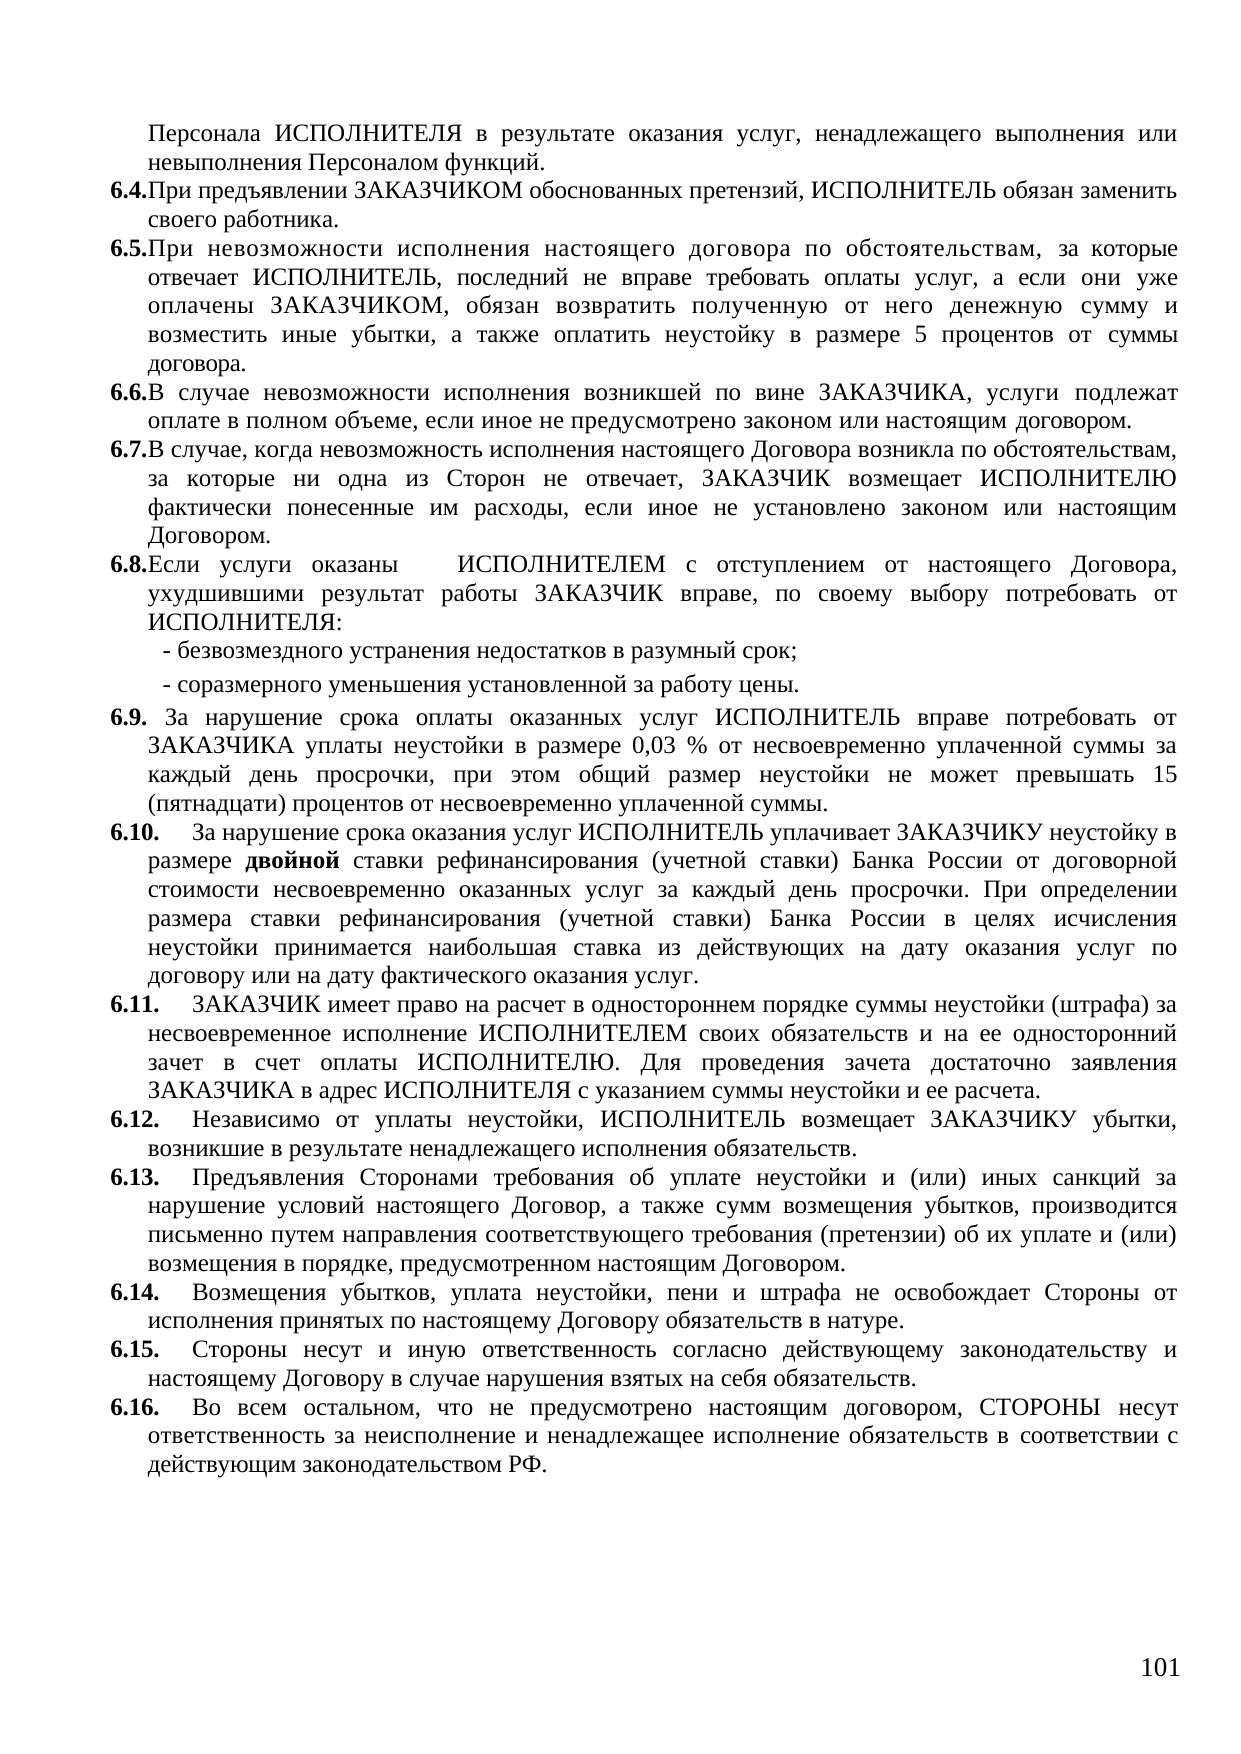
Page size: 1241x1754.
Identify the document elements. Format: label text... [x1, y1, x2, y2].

list Во всем остальном, что не предусмотрено настоящим договором, СТОРОНЫ несут ответственность за неисполнение и ненадлежащее исполнение обязательств в соответствии с действующим законодательством РФ. [110, 1392, 1178, 1478]
list При невозможности исполнения настоящего договора по обстоятельствам, за которые отвечает ИСПОЛНИТЕЛЬ, последний не вправе требовать оплаты услуг, а если они уже оплачены ЗАКАЗЧИКОМ, обязан возвратить полученную от него денежную сумму и возместить иные убытки, а также оплатить неустойку в размере 5 процентов от суммы договора. [110, 233, 1178, 377]
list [110, 118, 1178, 176]
list За нарушение срока оплаты оказанных услуг ИСПОЛНИТЕЛЬ вправе потребовать от ЗАКАЗЧИКА уплаты неустойки в размере 0,03 % от несвоевременно уплаченной суммы за каждый день просрочки, при этом общий размер неустойки не может превышать 15 (пятнадцати) процентов от несвоевременно уплаченной суммы. [110, 702, 1178, 817]
list Независимо от уплаты неустойки, ИСПОЛНИТЕЛЬ возмещает ЗАКАЗЧИКУ убытки, возникшие в результате ненадлежащего исполнения обязательств. [110, 1104, 1178, 1162]
list Предъявления Сторонами требования об уплате неустойки и (или) иных санкций за нарушение условий настоящего Договор, а также сумм возмещения убытков, производится письменно путем направления соответствующего требования (претензии) об их уплате и (или) возмещения в порядке, предусмотренном настоящим Договором. [110, 1162, 1178, 1277]
list За нарушение срока оказания услуг ИСПОЛНИТЕЛЬ уплачивает ЗАКАЗЧИКУ неустойку в размере двойной ставки рефинансирования (учетной ставки) Банка России от договорной стоимости несвоевременно оказанных услуг за каждый день просрочки. При определении размера ставки рефинансирования (учетной ставки) Банка России в целях исчисления неустойки принимается наибольшая ставка из действующих на дату оказания услуг по договору или на дату фактического оказания услуг. [110, 817, 1178, 989]
list Стороны несут и иную ответственность согласно действующему законодательству и настоящему Договору в случае нарушения взятых на себя обязательств. [110, 1334, 1178, 1392]
text - безвозмездного устранения недостатков в разумный срок; [162, 636, 1181, 664]
list Если услуги оказаны ИСПОЛНИТЕЛЕМ с отступлением от настоящего Договора, ухудшившими результат работы ЗАКАЗЧИК вправе, по своему выбору потребовать от ИСПОЛНИТЕЛЯ: [110, 549, 1178, 636]
list Возмещения убытков, уплата неустойки, пени и штрафа не освобождает Стороны от исполнения принятых по настоящему Договору обязательств в натуре. [110, 1277, 1178, 1334]
list В случае, когда невозможность исполнения настоящего Договора возникла по обстоятельствам, за которые ни одна из Сторон не отвечает, ЗАКАЗЧИК возмещает ИСПОЛНИТЕЛЮ фактически понесенные им расходы, если иное не установлено законом или настоящим Договором. [110, 434, 1178, 549]
text - соразмерного уменьшения установленной за работу цены. [162, 669, 1181, 697]
list ЗАКАЗЧИК имеет право на расчет в одностороннем порядке суммы неустойки (штрафа) за несвоевременное исполнение ИСПОЛНИТЕЛЕМ своих обязательств и на ее односторонний зачет в счет оплаты ИСПОЛНИТЕЛЮ. Для проведения зачета достаточно заявления ЗАКАЗЧИКА в адрес ИСПОЛНИТЕЛЯ с указанием суммы неустойки и ее расчета. [110, 989, 1178, 1104]
list При предъявлении ЗАКАЗЧИКОМ обоснованных претензий, ИСПОЛНИТЕЛЬ обязан заменить своего работника. [110, 176, 1178, 233]
list В случае невозможности исполнения возникшей по вине ЗАКАЗЧИКА, услуги подлежат оплате в полном объеме, если иное не предусмотрено законом или настоящим договором. [110, 377, 1178, 434]
